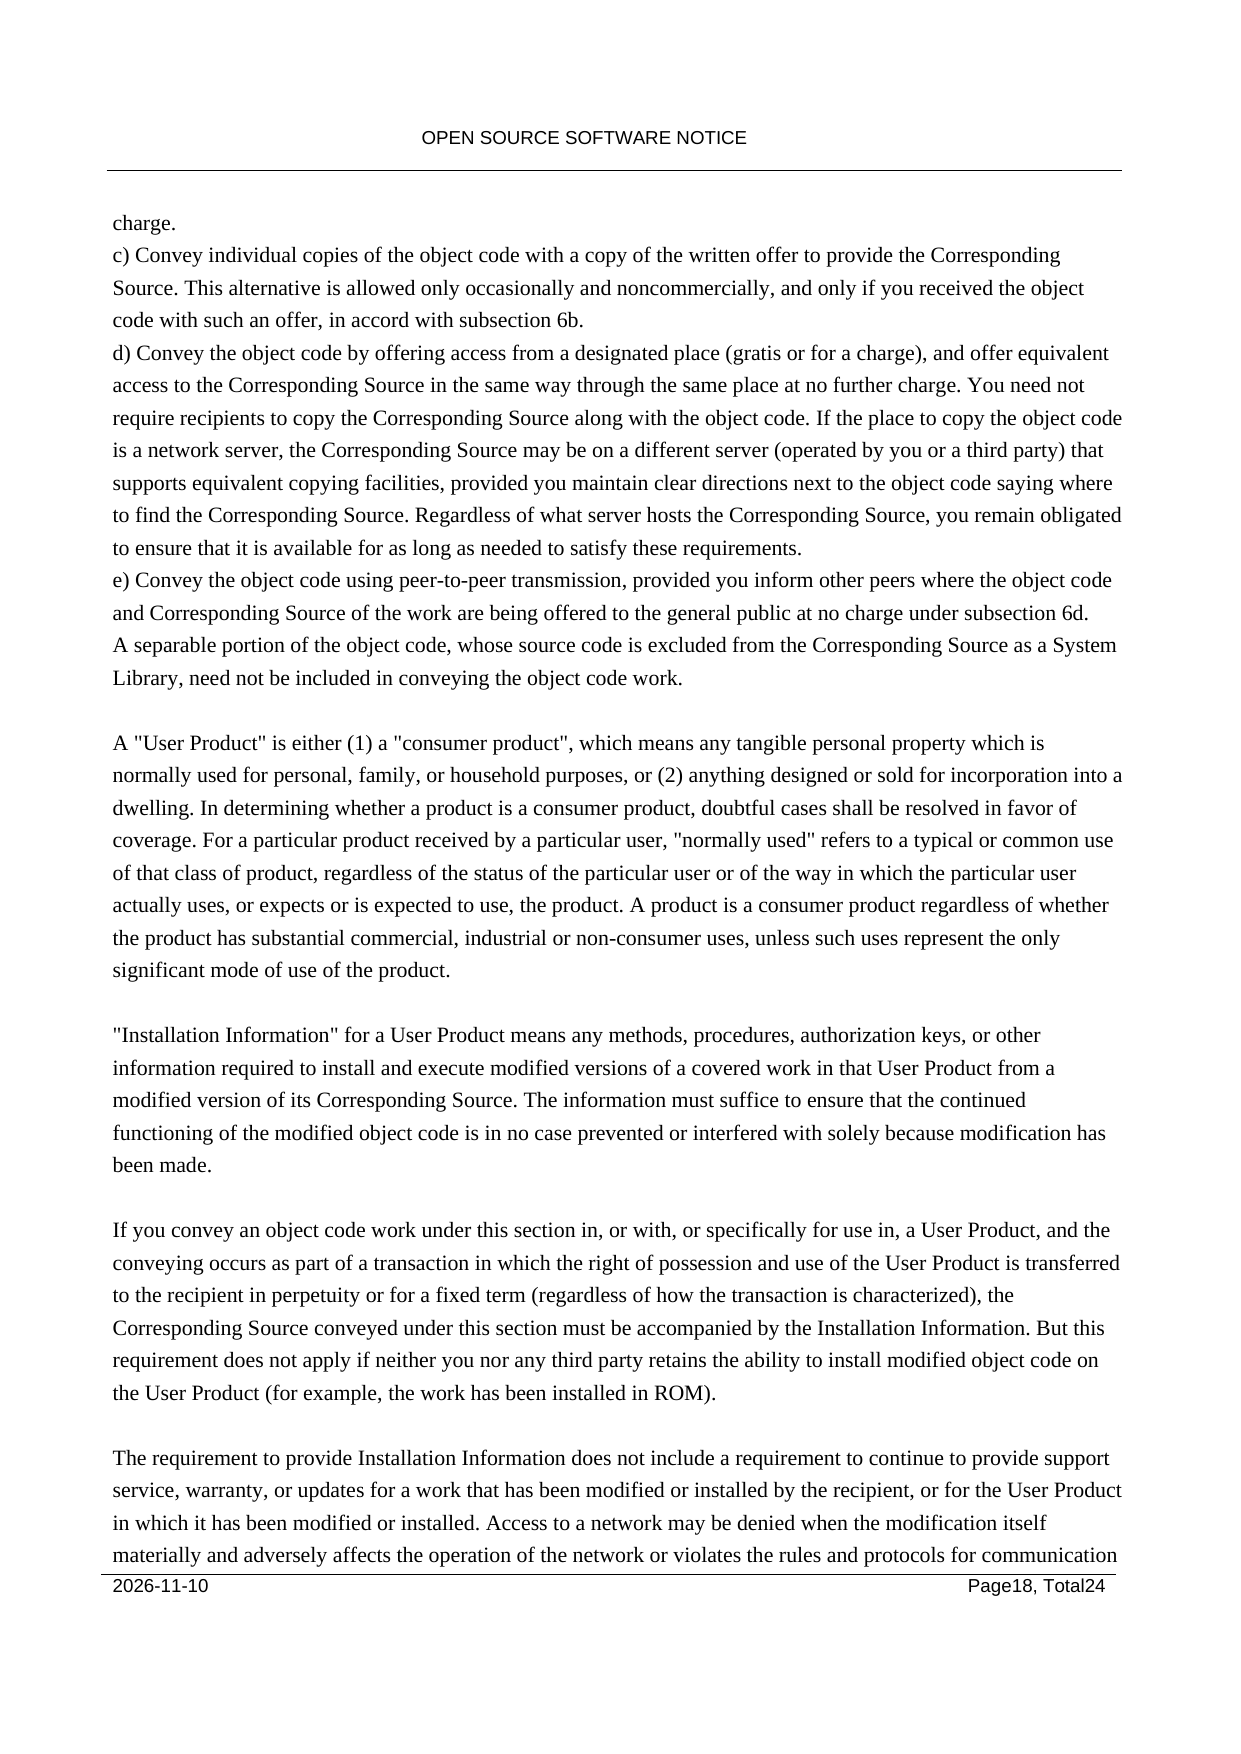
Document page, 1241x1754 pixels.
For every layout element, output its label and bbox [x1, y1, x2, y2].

text [112, 206, 1128, 1571]
